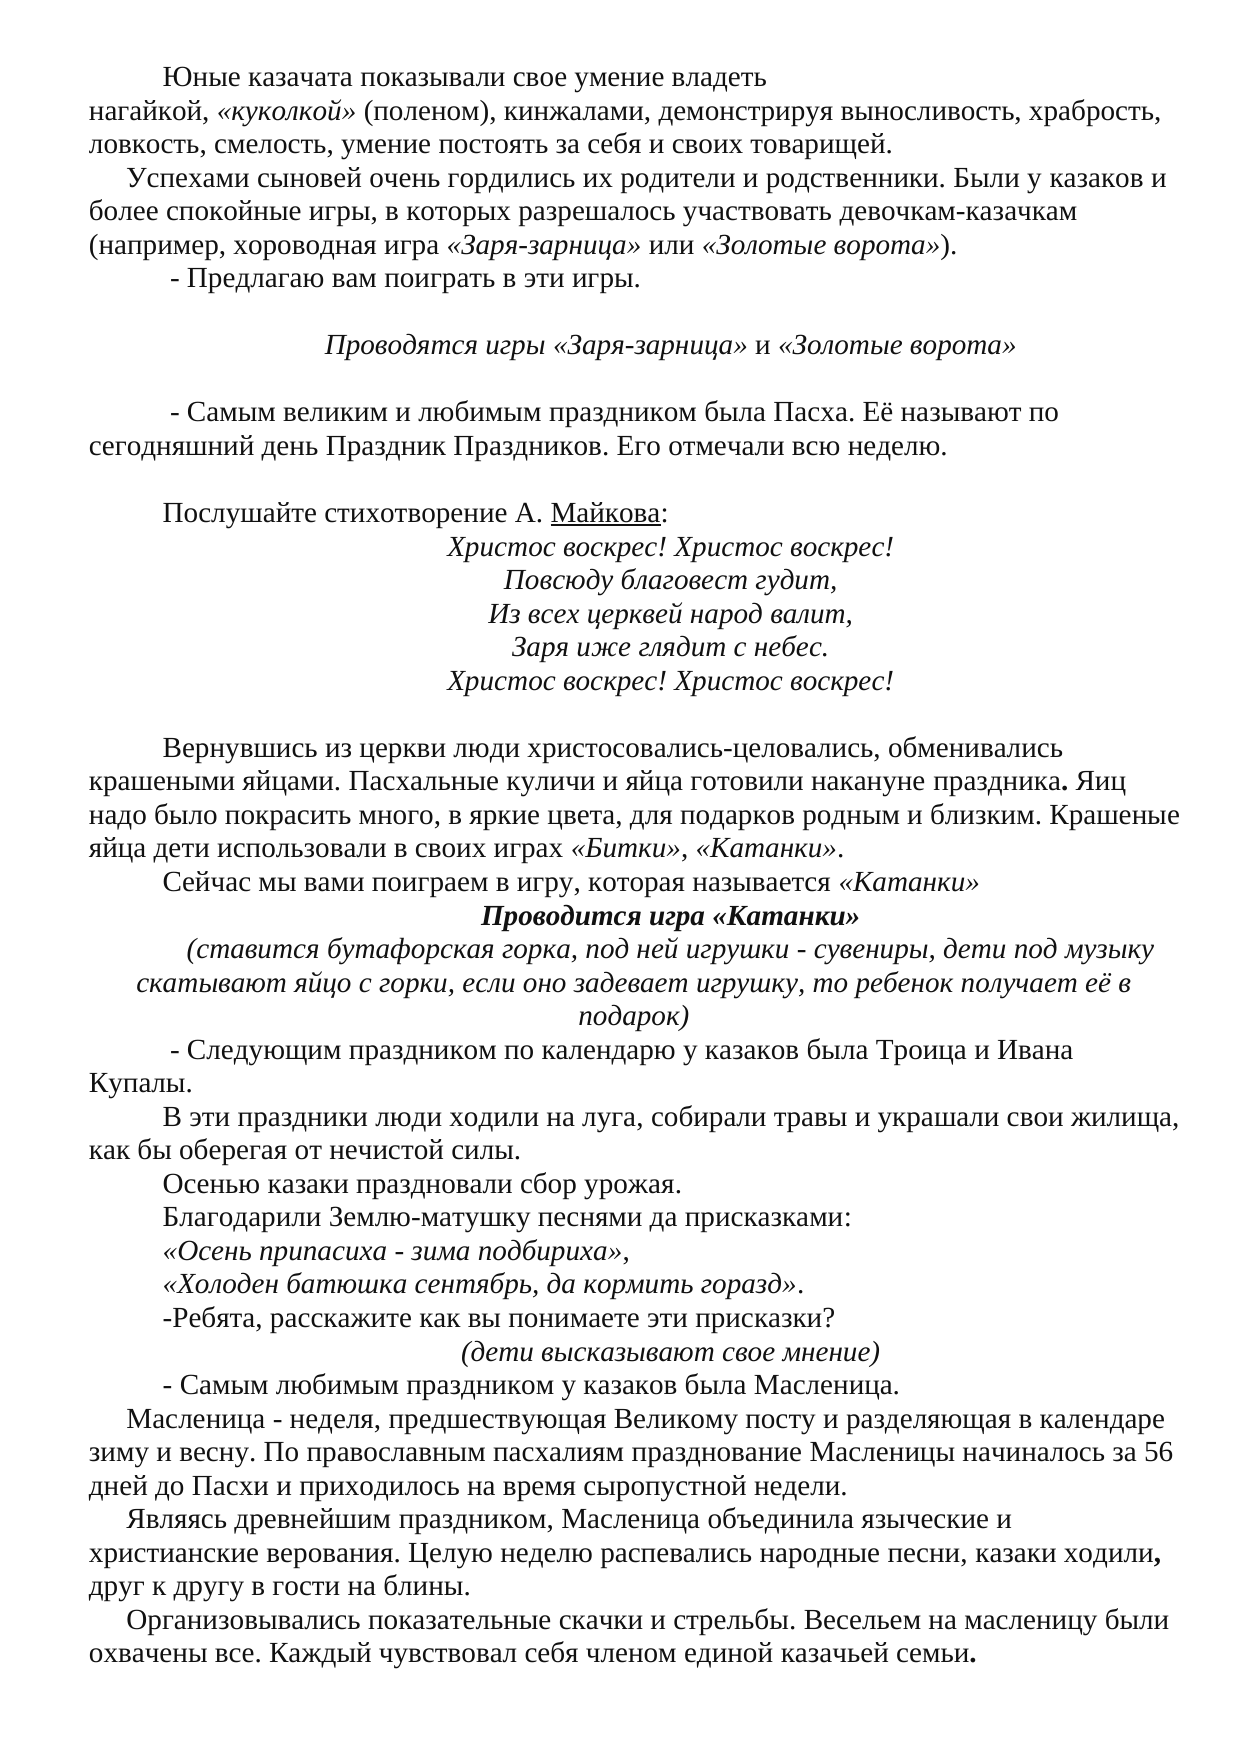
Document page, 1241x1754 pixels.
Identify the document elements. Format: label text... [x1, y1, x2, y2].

text - Предлагаю вам поиграть в эти игры. [89, 260, 1181, 294]
text (ставится бутафорская горка, под ней игрушки - сувениры, дети под музыку скатывают яйцо с горки, если оно задевает игрушку, то ребенок получает её в подарок) [89, 931, 1181, 1032]
text Масленица - неделя, предшествующая Великому посту и разделяющая в календаре зиму и весну. По православным пасхалиям празднование Масленицы начиналось за 56 дней до Пасхи и приходилось на время сыропустной недели. [89, 1401, 1181, 1501]
text -Ребята, расскажите как вы понимаете эти присказки? [89, 1300, 1181, 1334]
text Христос воскрес! Христос воскрес! [89, 663, 1181, 696]
text Заря иже глядит с небес. [89, 629, 1181, 663]
text - Самым великим и любимым праздником была Пасха. Её называют по сегодняшний день Праздник Праздников. Его отмечали всю неделю. [89, 394, 1181, 462]
text Из всех церквей народ валит, [89, 596, 1181, 629]
text «Холоден батюшка сентябрь, да кормить горазд». [89, 1267, 1181, 1300]
text Проводятся игры «Заря-зарница» и «Золотые ворота» [89, 327, 1181, 361]
text Повсюду благовест гудит, [89, 562, 1181, 596]
text Сейчас мы вами поиграем в игру, которая называется «Катанки» [89, 864, 1181, 898]
text «Осень припасиха - зима подбириха», [89, 1233, 1181, 1267]
text Являясь древнейшим праздником, Масленица объединила языческие и христианские верования. Целую неделю распевались народные песни, казаки ходили, друг к другу в гости на блины. [89, 1501, 1181, 1602]
text - Следующим праздником по календарю у казаков была Троица и Ивана Купалы. [89, 1032, 1181, 1099]
text Христос воскрес! Христос воскрес! [89, 529, 1181, 562]
text Успехами сыновей очень гордились их родители и родственники. Были у казаков и более спокойные игры, в которых разрешалось участвовать девочкам-казачкам [89, 160, 1181, 227]
text Послушайте стихотворение А. Майкова: [89, 495, 1181, 529]
text В эти праздники люди ходили на луга, собирали травы и украшали свои жилища, как бы оберегая от нечистой силы. [89, 1099, 1181, 1166]
text (дети высказывают свое мнение) [89, 1334, 1181, 1367]
text Благодарили Землю-матушку песнями да присказками: [89, 1199, 1181, 1233]
text Проводится игра «Катанки» [89, 898, 1181, 931]
text Юные казачата показывали свое умение владеть нагайкой, «куколкой» (поленом), кинжалами, демонстрируя выносливость, храбрость, ловкость, смелость, умение постоять за себя и своих товарищей. [89, 59, 1181, 160]
text - Самым любимым праздником у казаков была Масленица. [89, 1367, 1181, 1401]
text Осенью казаки праздновали сбор урожая. [89, 1166, 1181, 1199]
text Организовывались показательные скачки и стрельбы. Весельем на масленицу были охвачены все. Каждый чувствовал себя членом единой казачьей семьи. [89, 1602, 1181, 1669]
text (например, хороводная игра «Заря-зарница» или «Золотые ворота»). [89, 227, 1181, 260]
text Вернувшись из церкви люди христосовались-целовались, обменивались крашеными яйцами. Пасхальные куличи и яйца готовили накануне праздника. Яиц надо было покрасить много, в яркие цвета, для подарков родным и близким. Крашеные яйца дети использовали в своих играх «Битки», «Катанки». [89, 730, 1181, 864]
